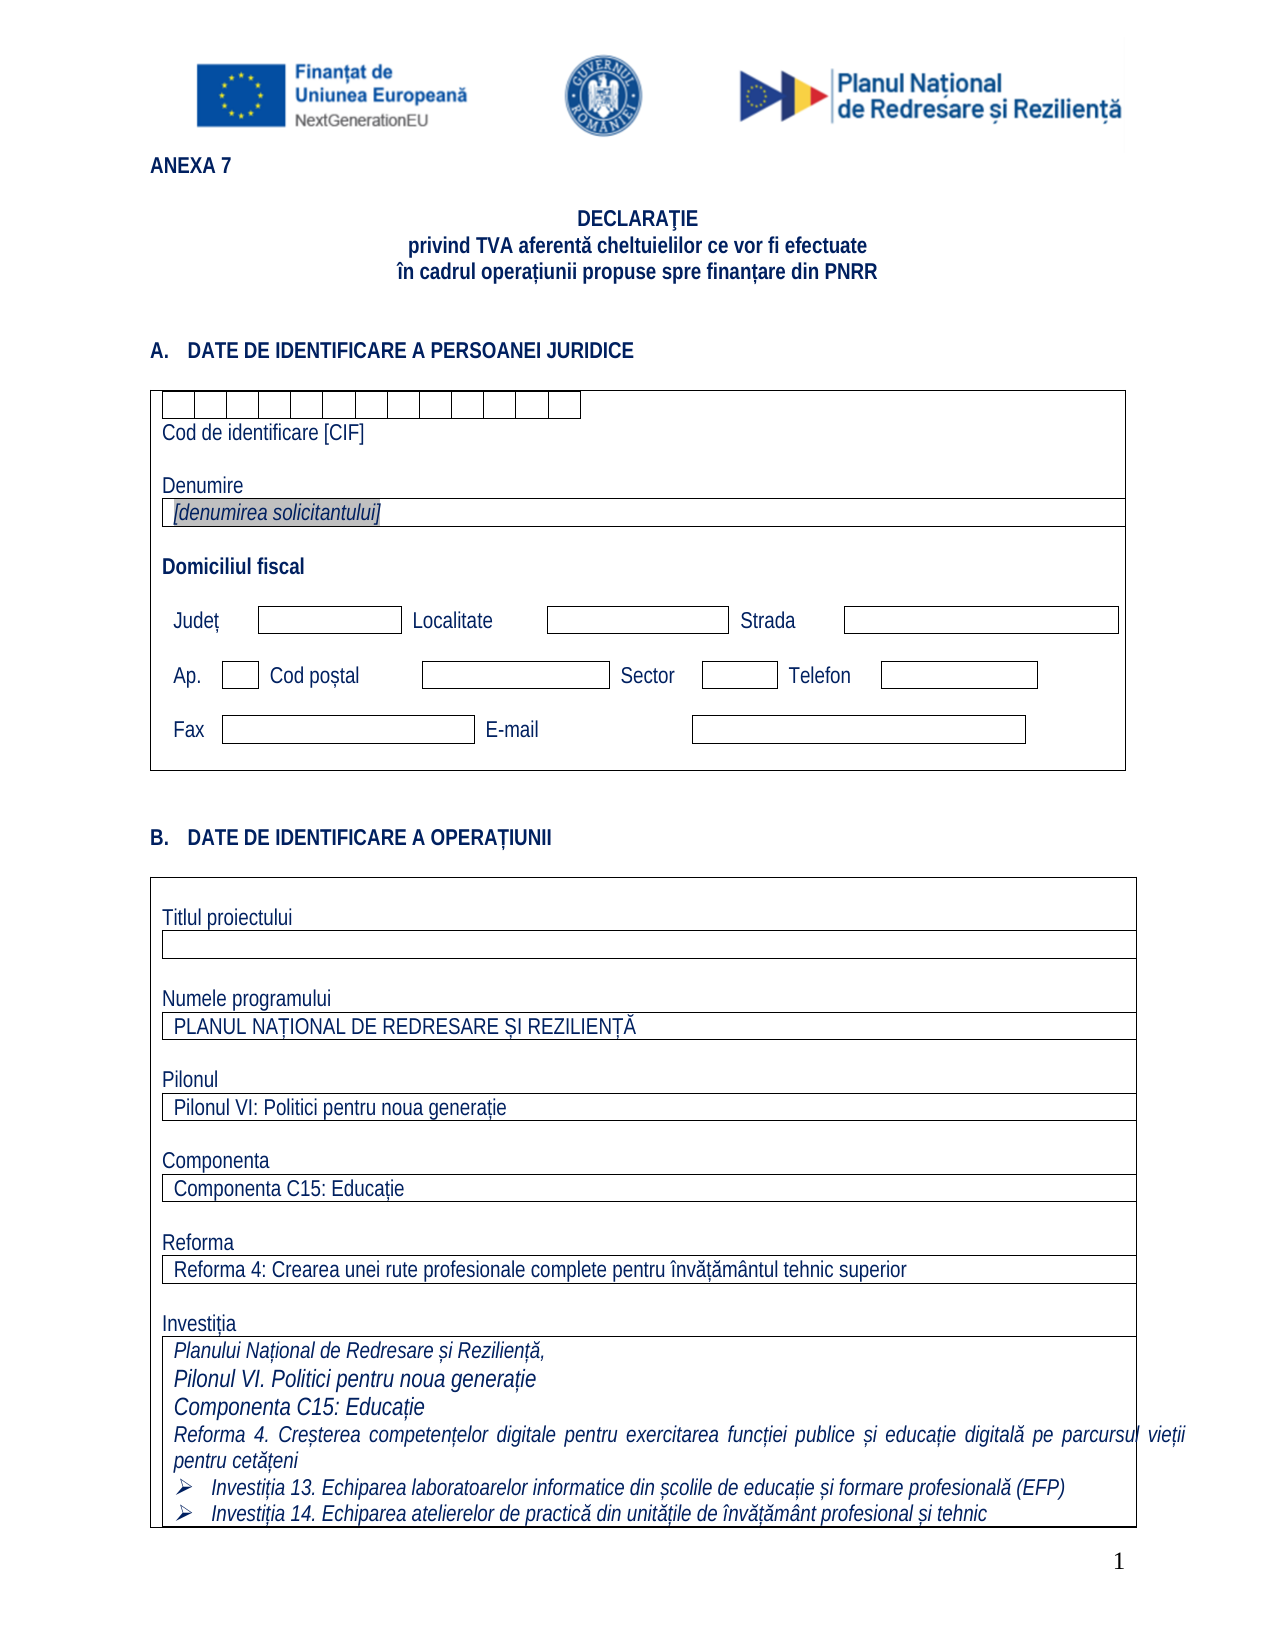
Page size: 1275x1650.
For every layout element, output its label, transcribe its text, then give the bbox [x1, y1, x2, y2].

text în cadrul operațiunii propuse spre finanțare din PNRR [150, 258, 1125, 284]
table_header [151, 878, 1136, 1527]
text privind TVA aferentă cheltuielilor ce vor fi efectuate [150, 232, 1125, 258]
table_header Cod de identificare [CIF] Denumire Domiciliul fiscal [151, 391, 1125, 770]
picture [150, 37, 1125, 153]
text ANEXA 7 [150, 153, 1125, 179]
list DATE DE IDENTIFICARE A PERSOANEI JURIDICE [150, 337, 1125, 363]
list DATE DE IDENTIFICARE A OPERAȚIUNII [150, 824, 1125, 850]
text DECLARAŢIE [150, 205, 1125, 232]
